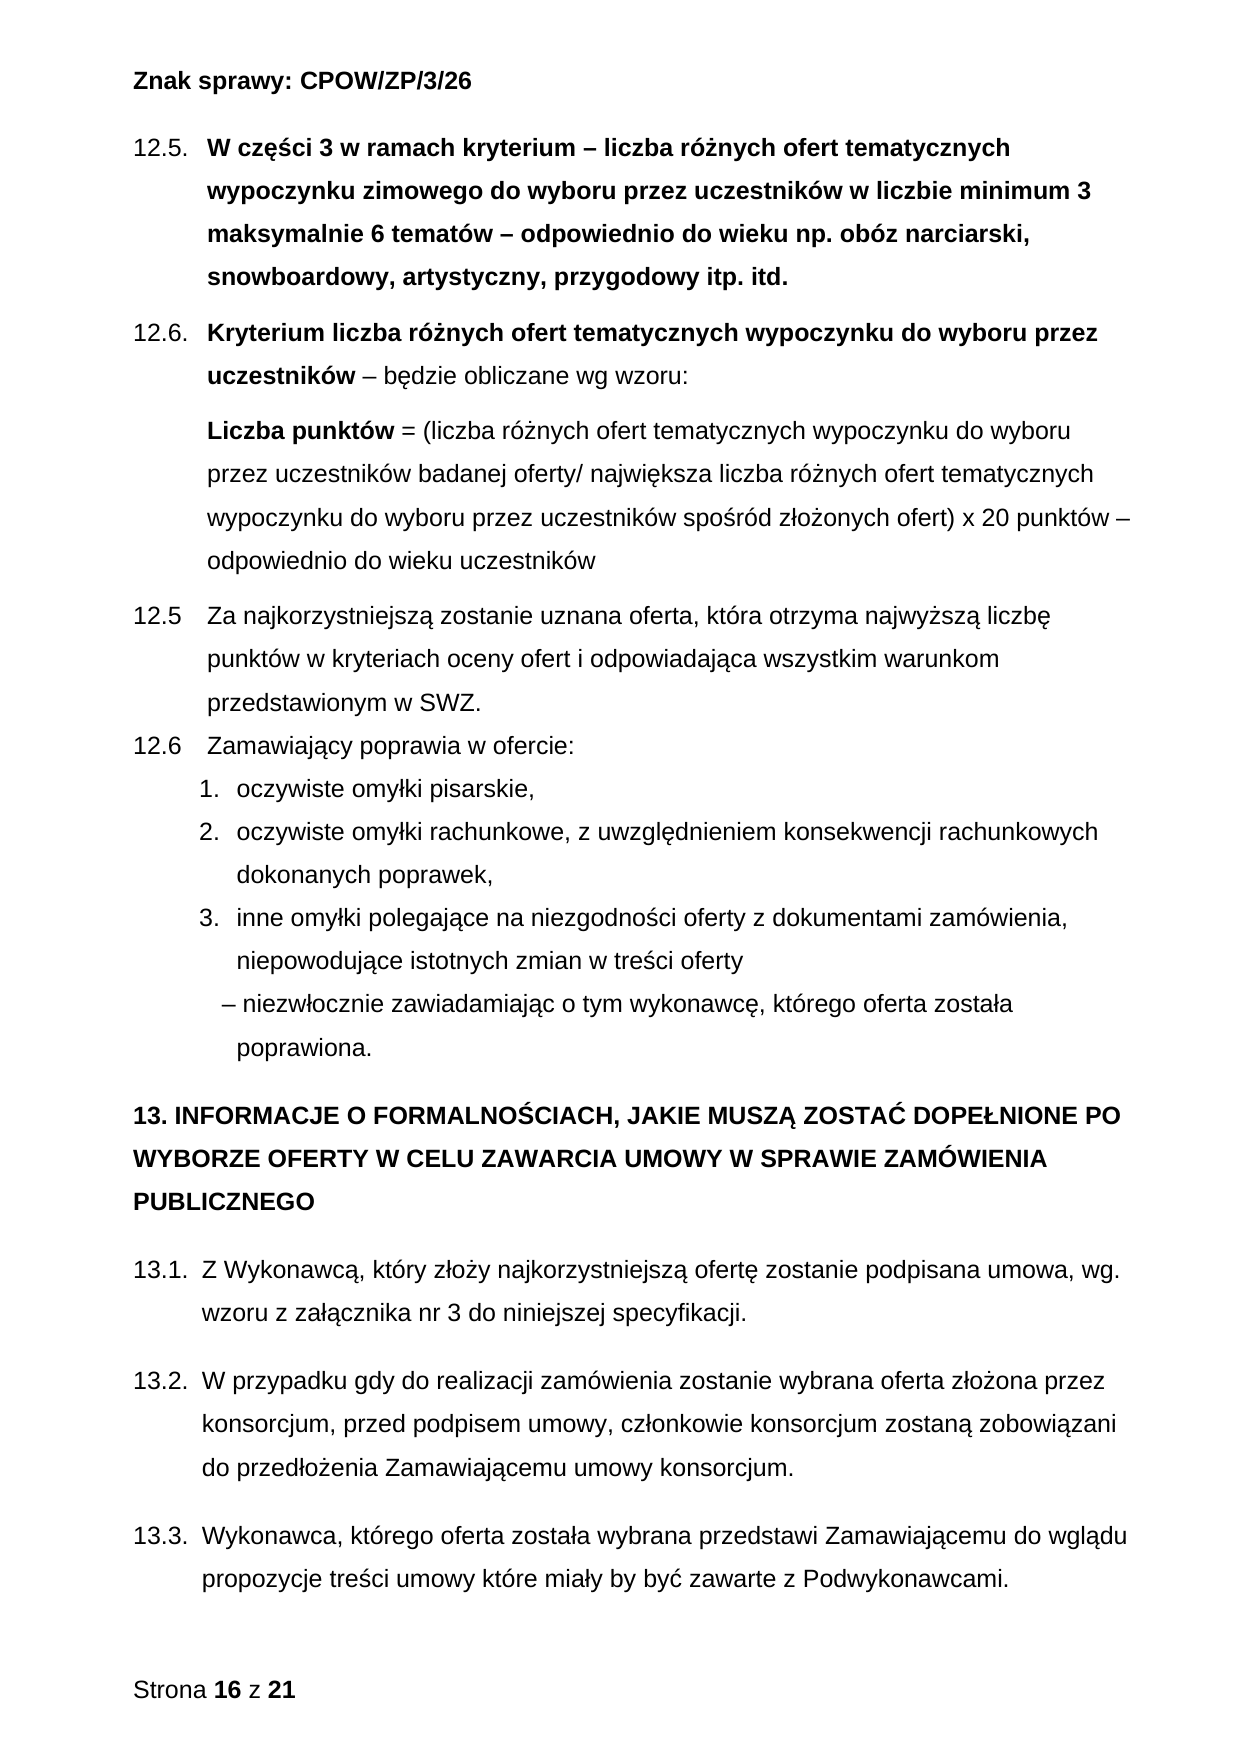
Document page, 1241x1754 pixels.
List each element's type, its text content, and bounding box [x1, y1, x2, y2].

list inne omyłki polegające na niezgodności oferty z dokumentami zamówienia, niepowodujące istotnych zmian w treści oferty [199, 903, 1140, 975]
list oczywiste omyłki rachunkowe, z uwzględnieniem konsekwencji rachunkowych dokonanych poprawek, [199, 817, 1140, 889]
list Wykonawca, którego oferta została wybrana przedstawi Zamawiającemu do wglądu propozycje treści umowy które miały by być zawarte z Podwykonawcami. [133, 1521, 1140, 1593]
subtitle 13. INFORMACJE O FORMALNOŚCIACH, JAKIE MUSZĄ ZOSTAĆ DOPEŁNIONE PO WYBORZE OFERTY W CELU ZAWARCIA UMOWY W SPRAWIE ZAMÓWIENIA PUBLICZNEGO [133, 1101, 1140, 1216]
list Z Wykonawcą, który złoży najkorzystniejszą ofertę zostanie podpisana umowa, wg. wzoru z załącznika nr 3 do niniejszej specyfikacji. [133, 1255, 1140, 1327]
list oczywiste omyłki pisarskie, [199, 774, 1140, 803]
list Zamawiający poprawia w ofercie: [133, 731, 1140, 759]
list Liczba punktów = (liczba różnych ofert tematycznych wypoczynku do wyboru przez uczestników badanej oferty/ największa liczba różnych ofert tematycznych wypoczynku do wyboru przez uczestników spośród złożonych ofert) x 20 punktów – odpowiednio do wieku uczestników [207, 416, 1140, 574]
list Kryterium liczba różnych ofert tematycznych wypoczynku do wyboru przez uczestników – będzie obliczane wg wzoru: [133, 318, 1140, 389]
list W części 3 w ramach kryterium – liczba różnych ofert tematycznych wypoczynku zimowego do wyboru przez uczestników w liczbie minimum 3 maksymalnie 6 tematów – odpowiednio do wieku np. obóz narciarski, snowboardowy, artystyczny, przygodowy itp. itd. [133, 133, 1140, 291]
text ‒ niezwłocznie zawiadamiając o tym wykonawcę, którego oferta została poprawiona. [222, 989, 1140, 1061]
text 12.5 Za najkorzystniejszą zostanie uznana oferta, która otrzyma najwyższą liczbę punktów w kryteriach oceny ofert i odpowiadająca wszystkim warunkom przedstawionym w SWZ. [133, 601, 1140, 716]
list W przypadku gdy do realizacji zamówienia zostanie wybrana oferta złożona przez konsorcjum, przed podpisem umowy, członkowie konsorcjum zostaną zobowiązani do przedłożenia Zamawiającemu umowy konsorcjum. [133, 1366, 1140, 1481]
